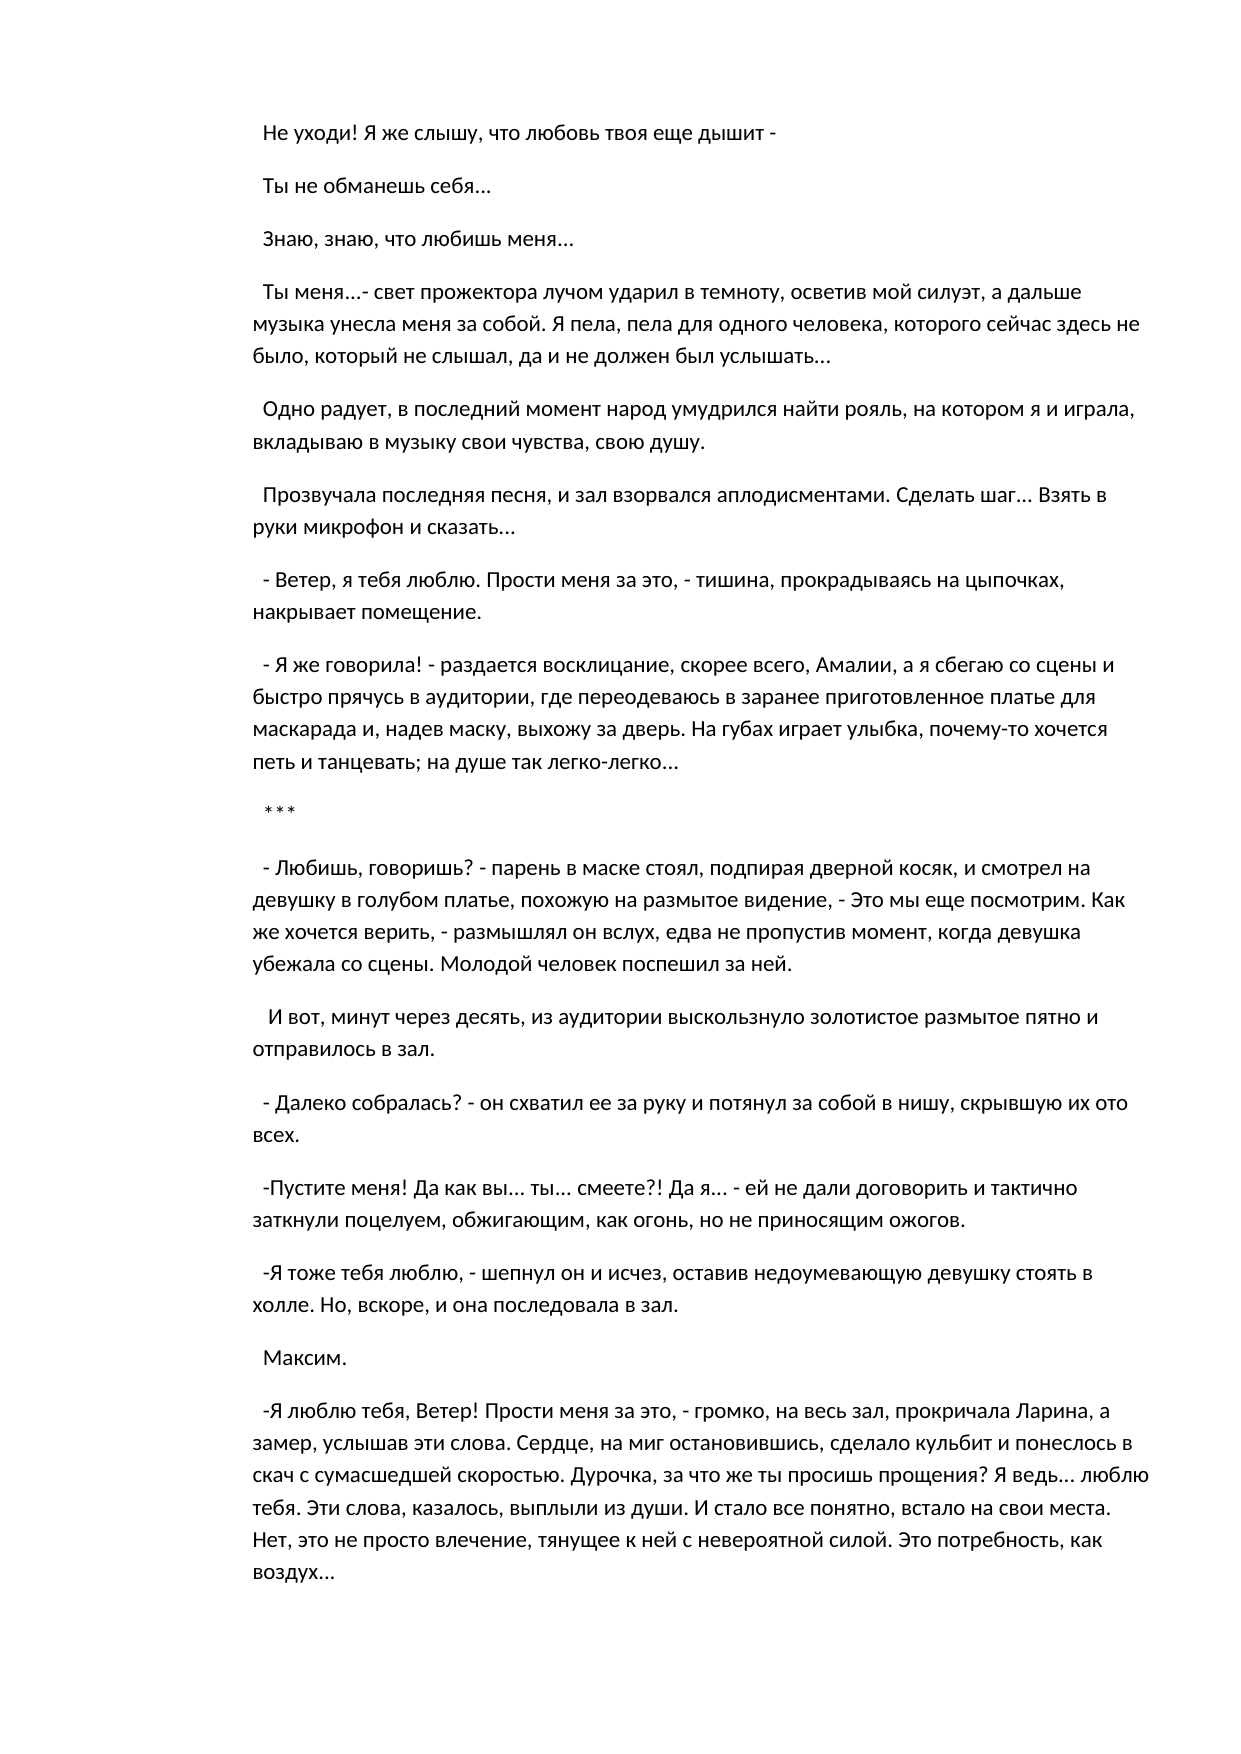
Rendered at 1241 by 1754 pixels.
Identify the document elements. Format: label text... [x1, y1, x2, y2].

text -Пустите меня! Да как вы... ты... смеете?! Да я... - ей не дали договорить и тактично заткнули поцелуем, обжигающим, как огонь, но не приносящим ожогов. [252, 1173, 1152, 1233]
text Ты меня...- свет прожектора лучом ударил в темноту, осветив мой силуэт, а дальше музыка унесла меня за собой. Я пела, пела для одного человека, которого сейчас здесь не было, который не слышал, да и не должен был услышать... [252, 277, 1152, 369]
text - Я же говорила! - раздается восклицание, скорее всего, Амалии, а я сбегаю со сцены и быстро прячусь в аудитории, где переодеваюсь в заранее приготовленное платье для маскарада и, надев маску, выхожу за дверь. На губах играет улыбка, почему-то хочется петь и танцевать; на душе так легко-легко... [252, 650, 1152, 775]
text - Далеко собралась? - он схватил ее за руку и потянул за собой в нишу, скрывшую их ото всех. [252, 1088, 1152, 1148]
text Не уходи! Я же слышу, что любовь твоя еще дышит - [252, 118, 1152, 146]
text И вот, минут через десять, из аудитории выскользнуло золотистое размытое пятно и отправилось в зал. [252, 1002, 1152, 1063]
text -Я люблю тебя, Ветер! Прости меня за это, - громко, на весь зал, прокричала Ларина, а замер, услышав эти слова. Сердце, на миг остановившись, сделало кульбит и понеслось в скач с сумасшедшей скоростью. Дурочка, за что же ты просишь прощения? Я ведь... люблю тебя. Эти слова, казалось, выплыли из души. И стало все понятно, встало на свои места. Нет, это не просто влечение, тянущее к ней с невероятной силой. Это потребность, как воздух... [252, 1396, 1152, 1585]
text *** [252, 800, 1152, 828]
text - Ветер, я тебя люблю. Прости меня за это, - тишина, прокрадываясь на цыпочках, накрывает помещение. [252, 565, 1152, 625]
text Ты не обманешь себя... [252, 171, 1152, 199]
text Знаю, знаю, что любишь меня... [252, 224, 1152, 252]
text Максим. [252, 1343, 1152, 1371]
text Прозвучала последняя песня, и зал взорвался аплодисментами. Сделать шаг... Взять в руки микрофон и сказать... [252, 480, 1152, 540]
text -Я тоже тебя люблю, - шепнул он и исчез, оставив недоумевающую девушку стоять в холле. Но, вскоре, и она последовала в зал. [252, 1258, 1152, 1318]
text - Любишь, говоришь? - парень в маске стоял, подпирая дверной косяк, и смотрел на девушку в голубом платье, похожую на размытое видение, - Это мы еще посмотрим. Как же хочется верить, - размышлял он вслух, едва не пропустив момент, когда девушка убежала со сцены. Молодой человек поспешил за ней. [252, 853, 1152, 977]
text Одно радует, в последний момент народ умудрился найти рояль, на котором я и играла, вкладываю в музыку свои чувства, свою душу. [252, 394, 1152, 455]
